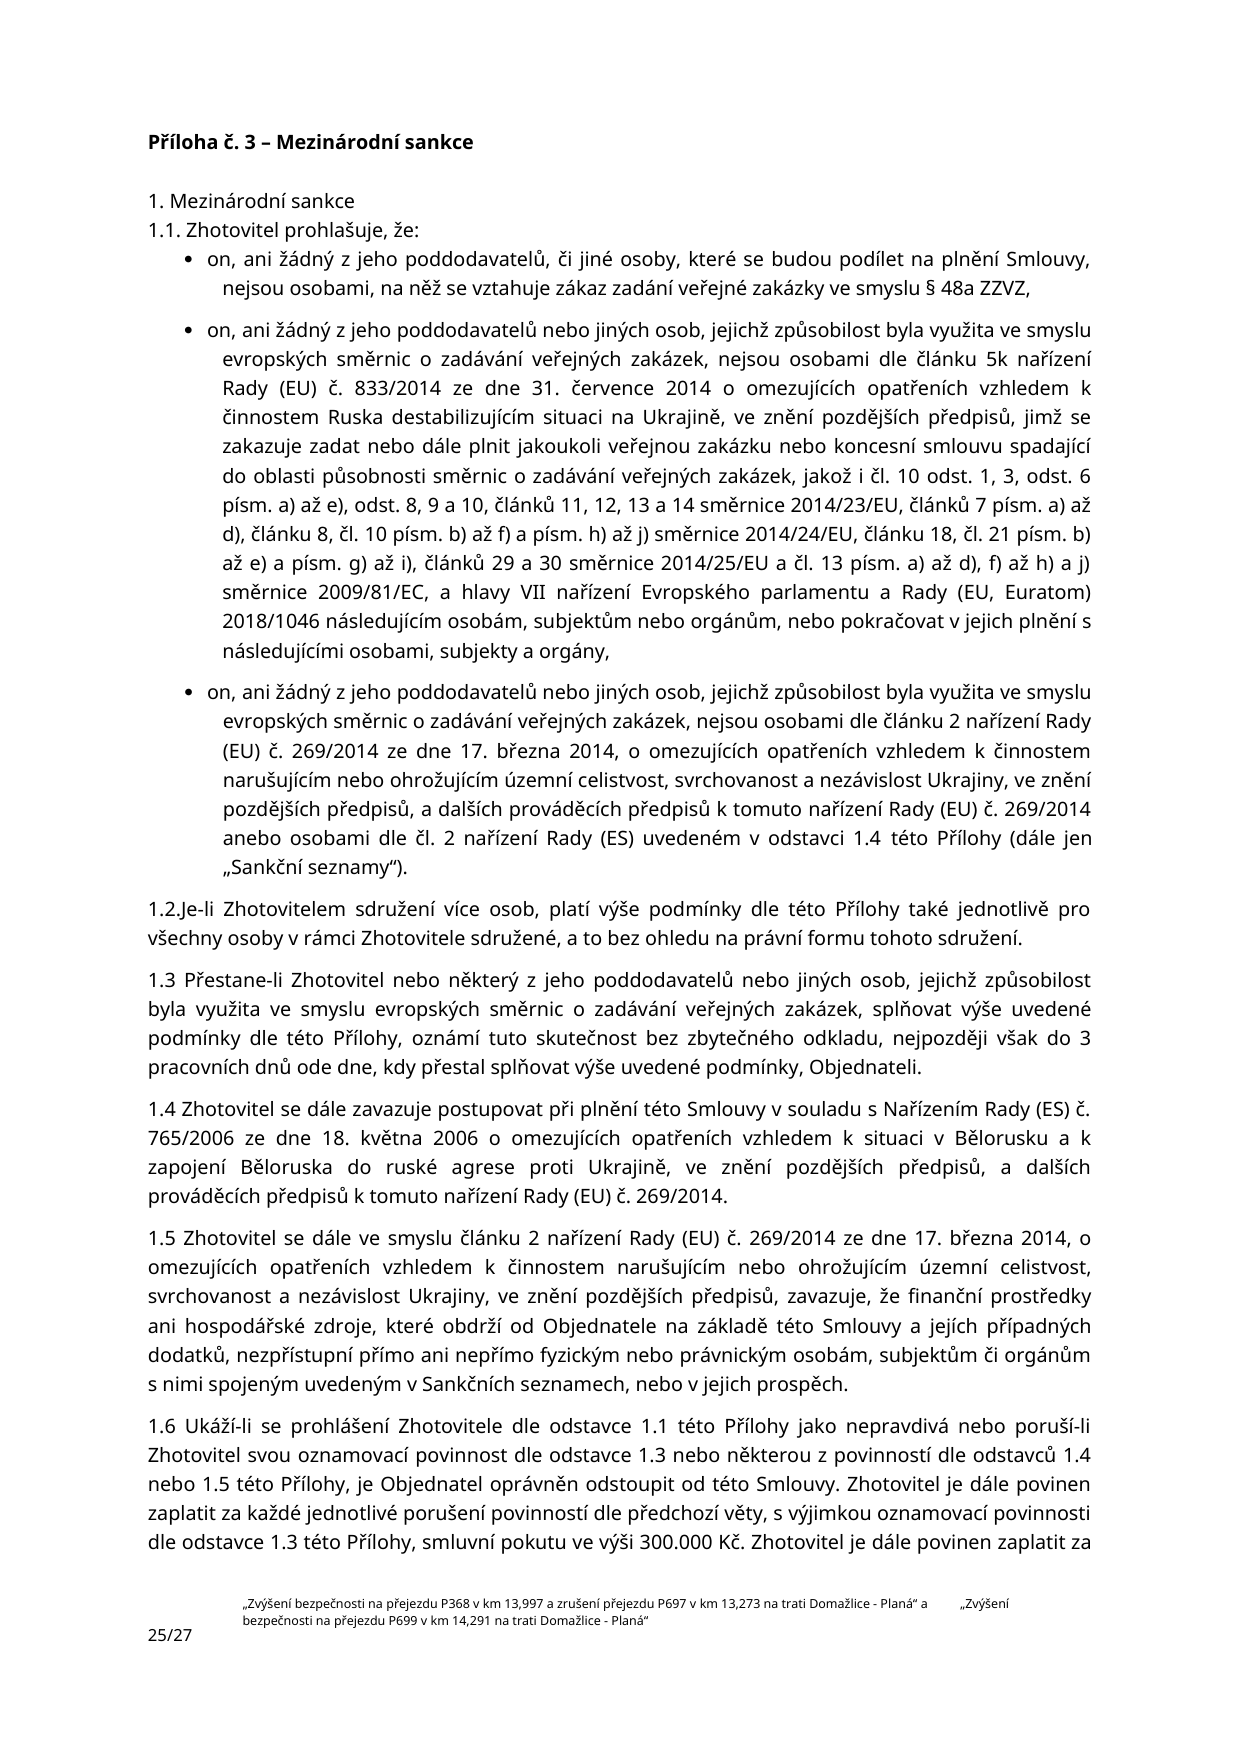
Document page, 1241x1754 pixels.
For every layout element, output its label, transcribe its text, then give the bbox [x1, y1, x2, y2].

list on, ani žádný z jeho poddodavatelů nebo jiných osob, jejichž způsobilost byla využita ve smyslu evropských směrnic o zadávání veřejných zakázek, nejsou osobami dle článku 5k nařízení Rady (EU) č. 833/2014 ze dne 31. července 2014 o omezujících opatřeních vzhledem k činnostem Ruska destabilizujícím situaci na Ukrajině, ve znění pozdějších předpisů, jimž se zakazuje zadat nebo dále plnit jakoukoli veřejnou zakázku nebo koncesní smlouvu spadající do oblasti působnosti směrnic o zadávání veřejných zakázek, jakož i čl. 10 odst. 1, 3, odst. 6 písm. a) až e), odst. 8, 9 a 10, článků 11, 12, 13 a 14 směrnice 2014/23/EU, článků 7 písm. a) až d), článku 8, čl. 10 písm. b) až f) a písm. h) až j) směrnice 2014/24/EU, článku 18, čl. 21 písm. b) až e) a písm. g) až i), článků 29 a 30 směrnice 2014/25/EU a čl. 13 písm. a) až d), f) až h) a j) směrnice 2009/81/EC, a hlavy VII nařízení Evropského parlamentu a Rady (EU, Euratom) 2018/1046 následujícím osobám, subjektům nebo orgánům, nebo pokračovat v jejich plnění s následujícími osobami, subjekty a orgány, [185, 314, 1092, 664]
text 1.5 Zhotovitel se dále ve smyslu článku 2 nařízení Rady (EU) č. 269/2014 ze dne 17. března 2014, o omezujících opatřeních vzhledem k činnostem narušujícím nebo ohrožujícím územní celistvost, svrchovanost a nezávislost Ukrajiny, ve znění pozdějších předpisů, zavazuje, že finanční prostředky ani hospodářské zdroje, které obdrží od Objednatele na základě této Smlouvy a jejích případných dodatků, nezpřístupní přímo ani nepřímo fyzickým nebo právnickým osobám, subjektům či orgánům s nimi spojeným uvedeným v Sankčních seznamech, nebo v jejich prospěch. [148, 1222, 1092, 1397]
list on, ani žádný z jeho poddodavatelů nebo jiných osob, jejichž způsobilost byla využita ve smyslu evropských směrnic o zadávání veřejných zakázek, nejsou osobami dle článku 2 nařízení Rady (EU) č. 269/2014 ze dne 17. března 2014, o omezujících opatřeních vzhledem k činnostem narušujícím nebo ohrožujícím územní celistvost, svrchovanost a nezávislost Ukrajiny, ve znění pozdějších předpisů, a dalších prováděcích předpisů k tomuto nařízení Rady (EU) č. 269/2014 anebo osobami dle čl. 2 nařízení Rady (ES) uvedeném v odstavci 1.4 této Přílohy (dále jen „Sankční seznamy“). [185, 676, 1092, 881]
text 1.4 Zhotovitel se dále zavazuje postupovat při plnění této Smlouvy v souladu s Nařízením Rady (ES) č. 765/2006 ze dne 18. května 2006 o omezujících opatřeních vzhledem k situaci v Bělorusku a k zapojení Běloruska do ruské agrese proti Ukrajině, ve znění pozdějších předpisů, a dalších prováděcích předpisů k tomuto nařízení Rady (EU) č. 269/2014. [148, 1093, 1092, 1210]
text 1.3 Přestane-li Zhotovitel nebo některý z jeho poddodavatelů nebo jiných osob, jejichž způsobilost byla využita ve smyslu evropských směrnic o zadávání veřejných zakázek, splňovat výše uvedené podmínky dle této Přílohy, oznámí tuto skutečnost bez zbytečného odkladu, nejpozději však do 3 pracovních dnů ode dne, kdy přestal splňovat výše uvedené podmínky, Objednateli. [148, 964, 1092, 1081]
text 1.2.Je-li Zhotovitelem sdružení více osob, platí výše podmínky dle této Přílohy také jednotlivě pro všechny osoby v rámci Zhotovitele sdružené, a to bez ohledu na právní formu tohoto sdružení. [148, 893, 1092, 951]
text 1.1. Zhotovitel prohlašuje, že: [148, 214, 1092, 243]
text 1. Mezinárodní sankce [148, 185, 1092, 214]
list on, ani žádný z jeho poddodavatelů, či jiné osoby, které se budou podílet na plnění Smlouvy, nejsou osobami, na něž se vztahuje zákaz zadání veřejné zakázky ve smyslu § 48a ZZVZ, [185, 243, 1092, 301]
text Příloha č. 3 – Mezinárodní sankce [148, 126, 1092, 156]
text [148, 1410, 1092, 1556]
